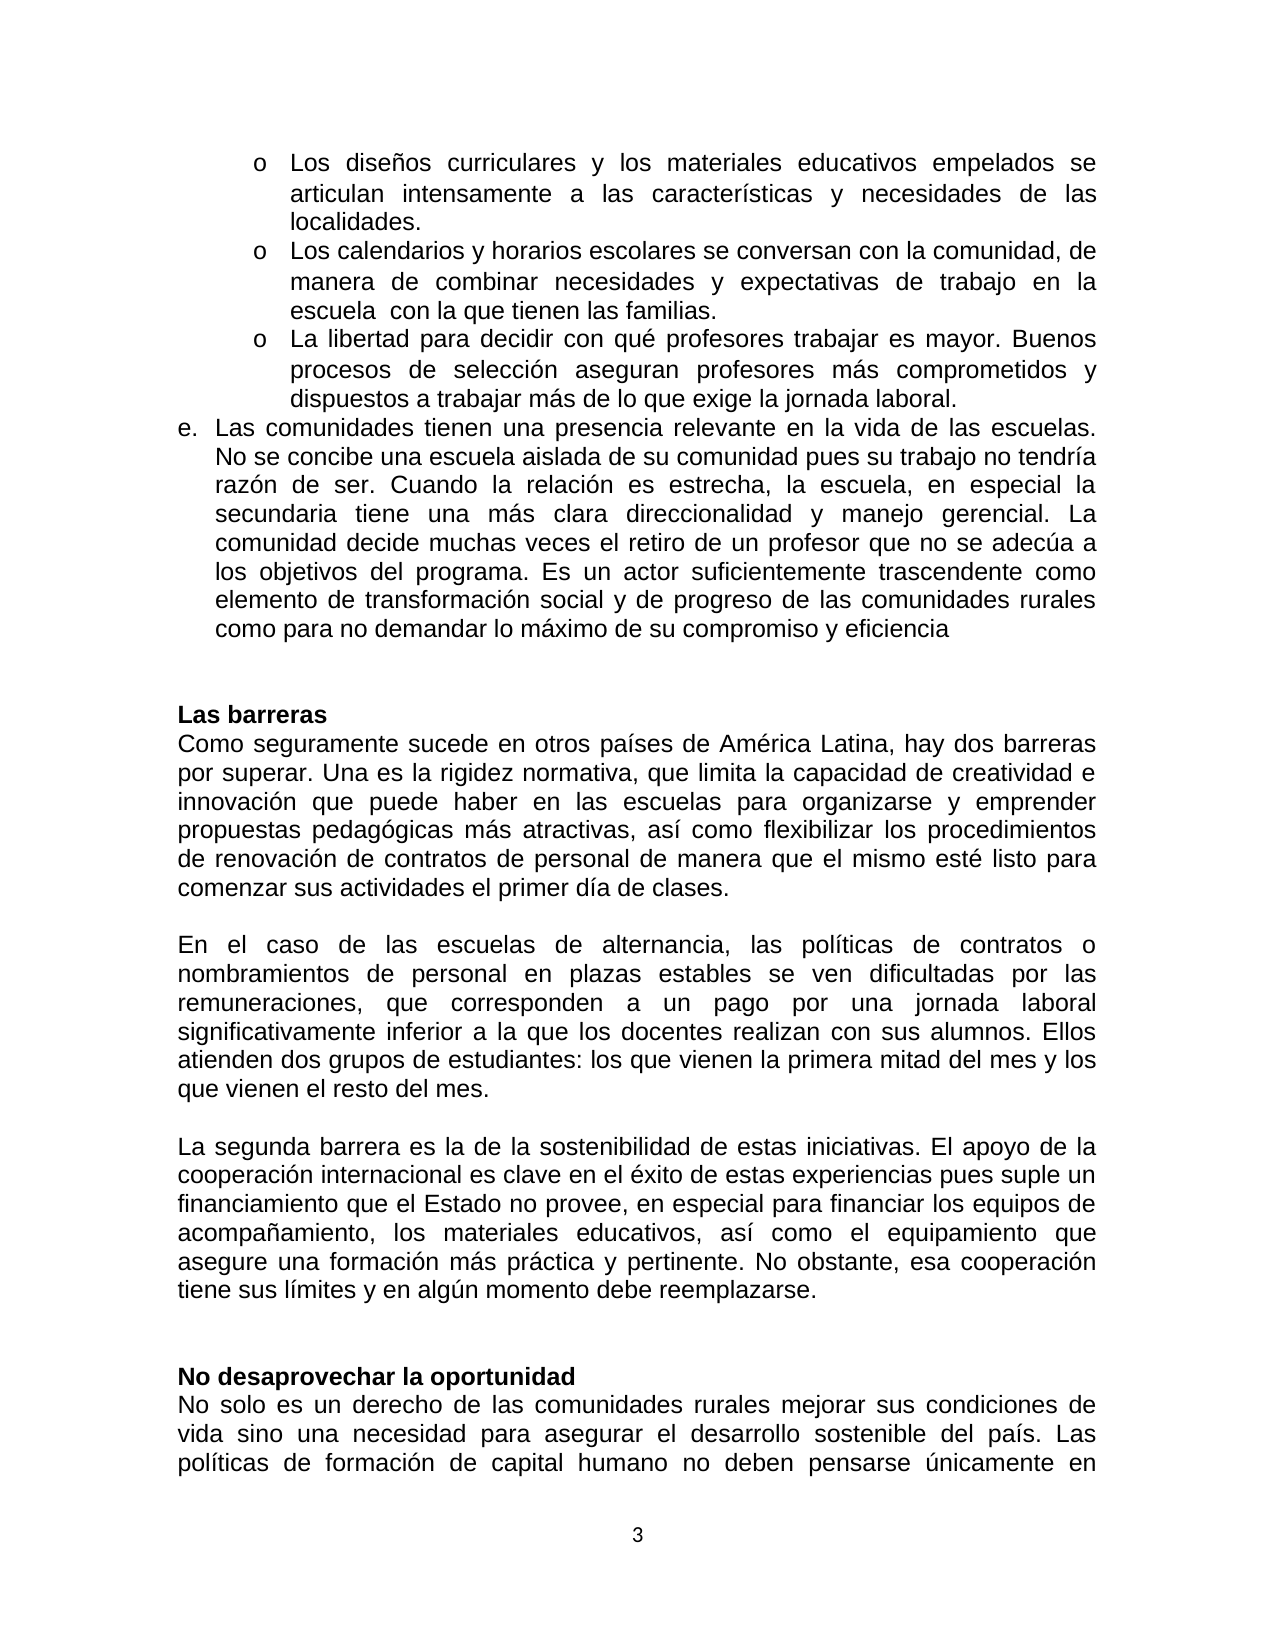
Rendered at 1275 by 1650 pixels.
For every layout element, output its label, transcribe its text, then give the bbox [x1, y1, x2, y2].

text Como seguramente sucede en otros países de América Latina, hay dos barreras por superar. Una es la rigidez normativa, que limita la capacidad de creatividad e innovación que puede haber en las escuelas para organizarse y emprender propuestas pedagógicas más atractivas, así como flexibilizar los procedimientos de renovación de contratos de personal de manera que el mismo esté listo para comenzar sus actividades el primer día de clases. [177, 729, 1098, 902]
list Los calendarios y horarios escolares se conversan con la comunidad, de manera de combinar necesidades y expectativas de trabajo en la escuela con la que tienen las familias. [252, 236, 1098, 324]
list Las comunidades tienen una presencia relevante en la vida de las escuelas. No se concibe una escuela aislada de su comunidad pues su trabajo no tendría razón de ser. Cuando la relación es estrecha, la escuela, en especial la secundaria tiene una más clara direccionalidad y manejo gerencial. La comunidad decide muchas veces el retiro de un profesor que no se adecúa a los objetivos del programa. Es un actor suficientemente trascendente como elemento de transformación social y de progreso de las comunidades rurales como para no demandar lo máximo de su compromiso y eficiencia [177, 413, 1098, 643]
text No desaprovechar la oportunidad [177, 1362, 1098, 1390]
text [177, 1390, 1098, 1477]
text En el caso de las escuelas de alternancia, las políticas de contratos o nombramientos de personal en plazas estables se ven dificultadas por las remuneraciones, que corresponden a un pago por una jornada laboral significativamente inferior a la que los docentes realizan con sus alumnos. Ellos atienden dos grupos de estudiantes: los que vienen la primera mitad del mes y los que vienen el resto del mes. [177, 930, 1098, 1103]
text Las barreras [177, 700, 1098, 729]
list La libertad para decidir con qué profesores trabajar es mayor. Buenos procesos de selección aseguran profesores más comprometidos y dispuestos a trabajar más de lo que exige la jornada laboral. [252, 324, 1098, 413]
list Los diseños curriculares y los materiales educativos empelados se articulan intensamente a las características y necesidades de las localidades. [252, 148, 1098, 236]
text La segunda barrera es la de la sostenibilidad de estas iniciativas. El apoyo de la cooperación internacional es clave en el éxito de estas experiencias pues suple un financiamiento que el Estado no provee, en especial para financiar los equipos de acompañamiento, los materiales educativos, así como el equipamiento que asegure una formación más práctica y pertinente. No obstante, esa cooperación tiene sus límites y en algún momento debe reemplazarse. [177, 1132, 1098, 1304]
